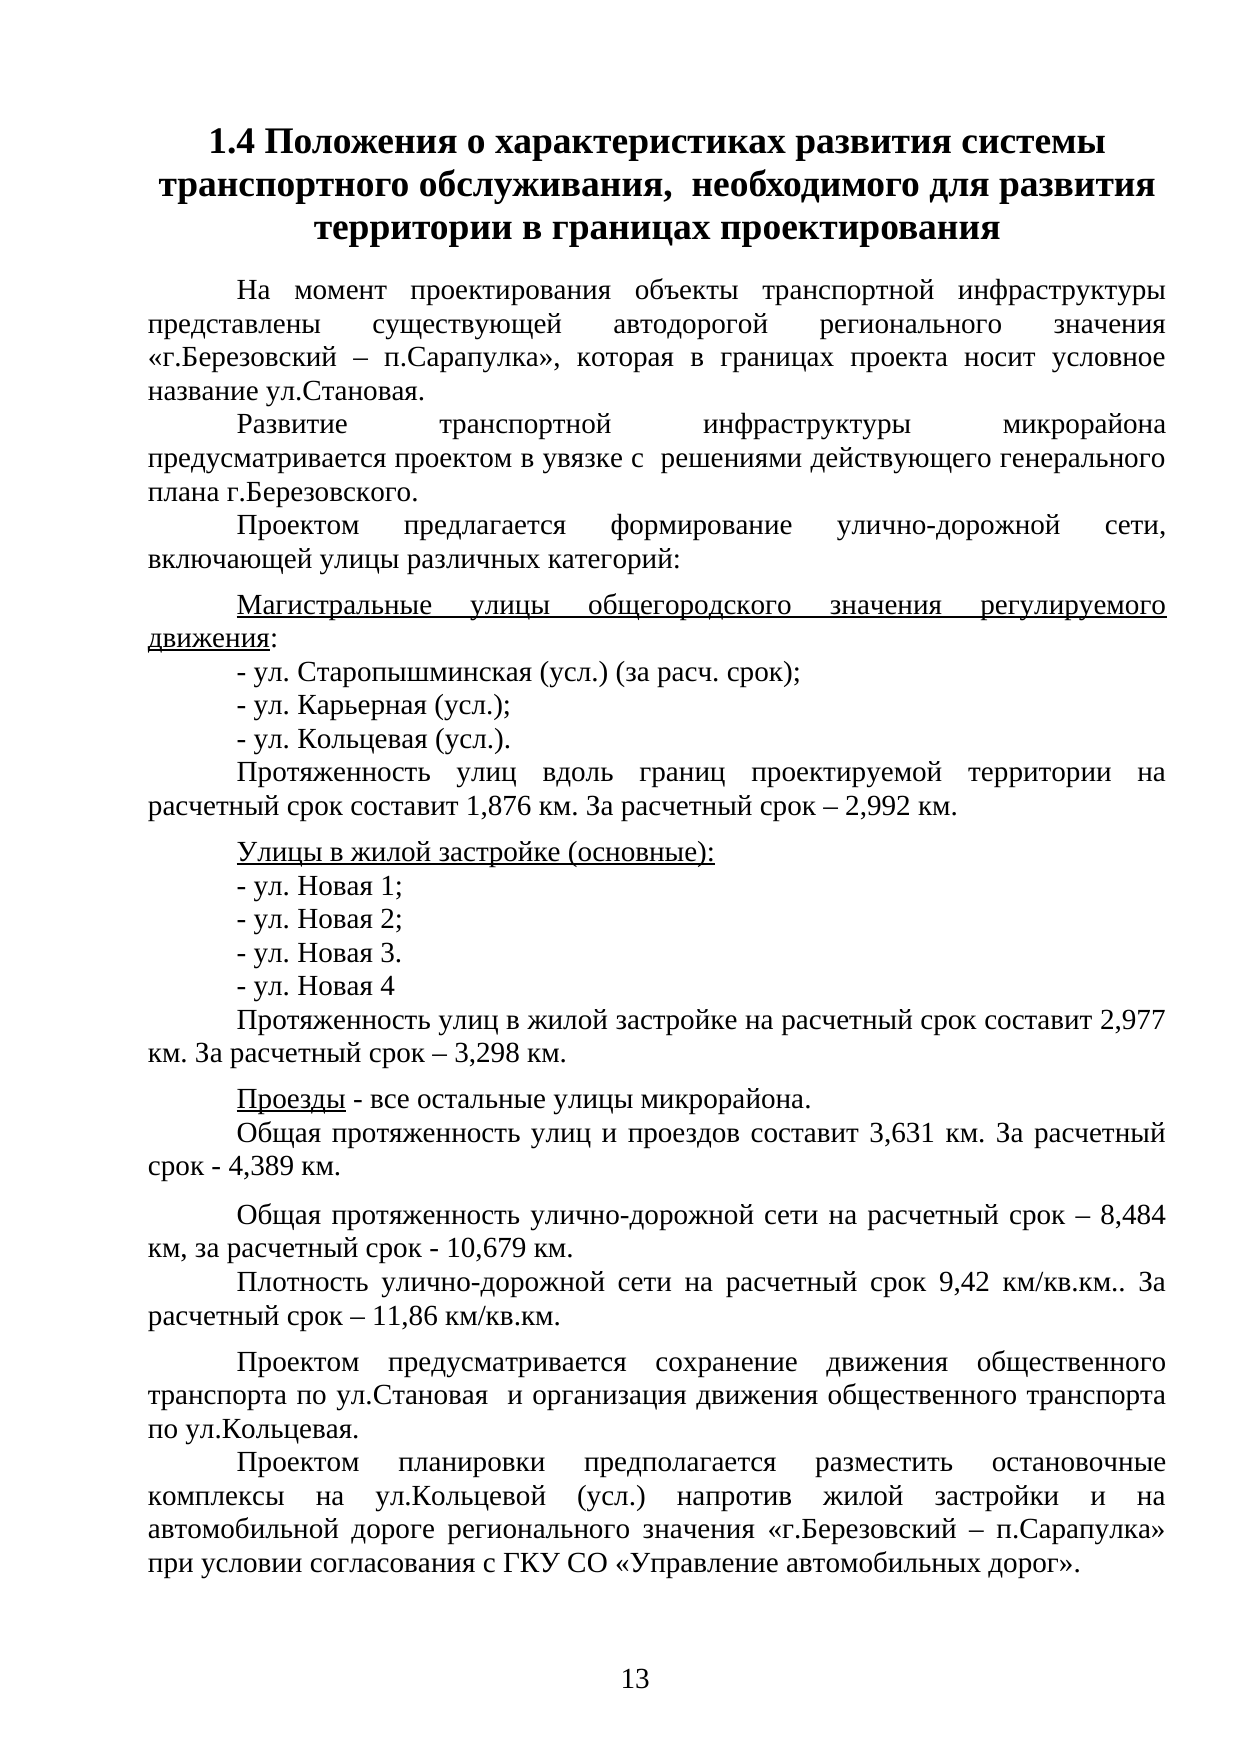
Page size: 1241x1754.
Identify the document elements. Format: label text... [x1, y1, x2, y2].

text Проектом планировки предполагается разместить остановочные комплексы на ул.Кольцевой (усл.) напротив жилой застройки и на автомобильной дороге регионального значения «г.Березовский – п.Сарапулка» при условии согласования с ГКУ СО «Управление автомобильных дорог». [148, 1444, 1167, 1578]
text Проектом предлагается формирование улично-дорожной сети, включающей улицы различных категорий: [148, 507, 1167, 574]
text - ул. Старопышминская (усл.) (за расч. срок); [148, 654, 1167, 687]
subtitle 1.4 Положения о характеристиках развития системы транспортного обслуживания, необходимого для развития территории в границах проектирования [148, 118, 1167, 247]
text Протяженность улиц вдоль границ проектируемой территории на расчетный срок составит 1,876 км. За расчетный срок – 2,992 км. [148, 754, 1167, 822]
text Проезды - все остальные улицы микрорайона. [148, 1081, 1167, 1115]
text Общая протяженность улично-дорожной сети на расчетный срок – 8,484 км, за расчетный срок - 10,679 км. [148, 1197, 1167, 1264]
text Общая протяженность улиц и проездов составит 3,631 км. За расчетный срок - 4,389 км. [148, 1115, 1167, 1182]
text Улицы в жилой застройке (основные): [148, 834, 1167, 868]
text Развитие транспортной инфраструктуры микрорайона предусматривается проектом в увязке с решениями действующего генерального плана г.Березовского. [148, 407, 1167, 507]
text - ул. Новая 4 [148, 968, 1167, 1002]
text Магистральные улицы общегородского значения регулируемого движения: [148, 587, 1167, 654]
text - ул. Новая 1; [148, 868, 1167, 901]
text Плотность улично-дорожной сети на расчетный срок 9,42 км/кв.км.. За расчетный срок – 11,86 км/кв.км. [148, 1264, 1167, 1331]
text Протяженность улиц в жилой застройке на расчетный срок составит 2,977 км. За расчетный срок – 3,298 км. [148, 1002, 1167, 1069]
text - ул. Новая 2; [148, 901, 1167, 935]
text На момент проектирования объекты транспортной инфраструктуры представлены существующей автодорогой регионального значения «г.Березовский – п.Сарапулка», которая в границах проекта носит условное название ул.Становая. [148, 272, 1167, 407]
text - ул. Новая 3. [148, 935, 1167, 968]
text - ул. Кольцевая (усл.). [148, 721, 1167, 754]
text Проектом предусматривается сохранение движения общественного транспорта по ул.Становая и организация движения общественного транспорта по ул.Кольцевая. [148, 1344, 1167, 1444]
text - ул. Карьерная (усл.); [148, 687, 1167, 721]
